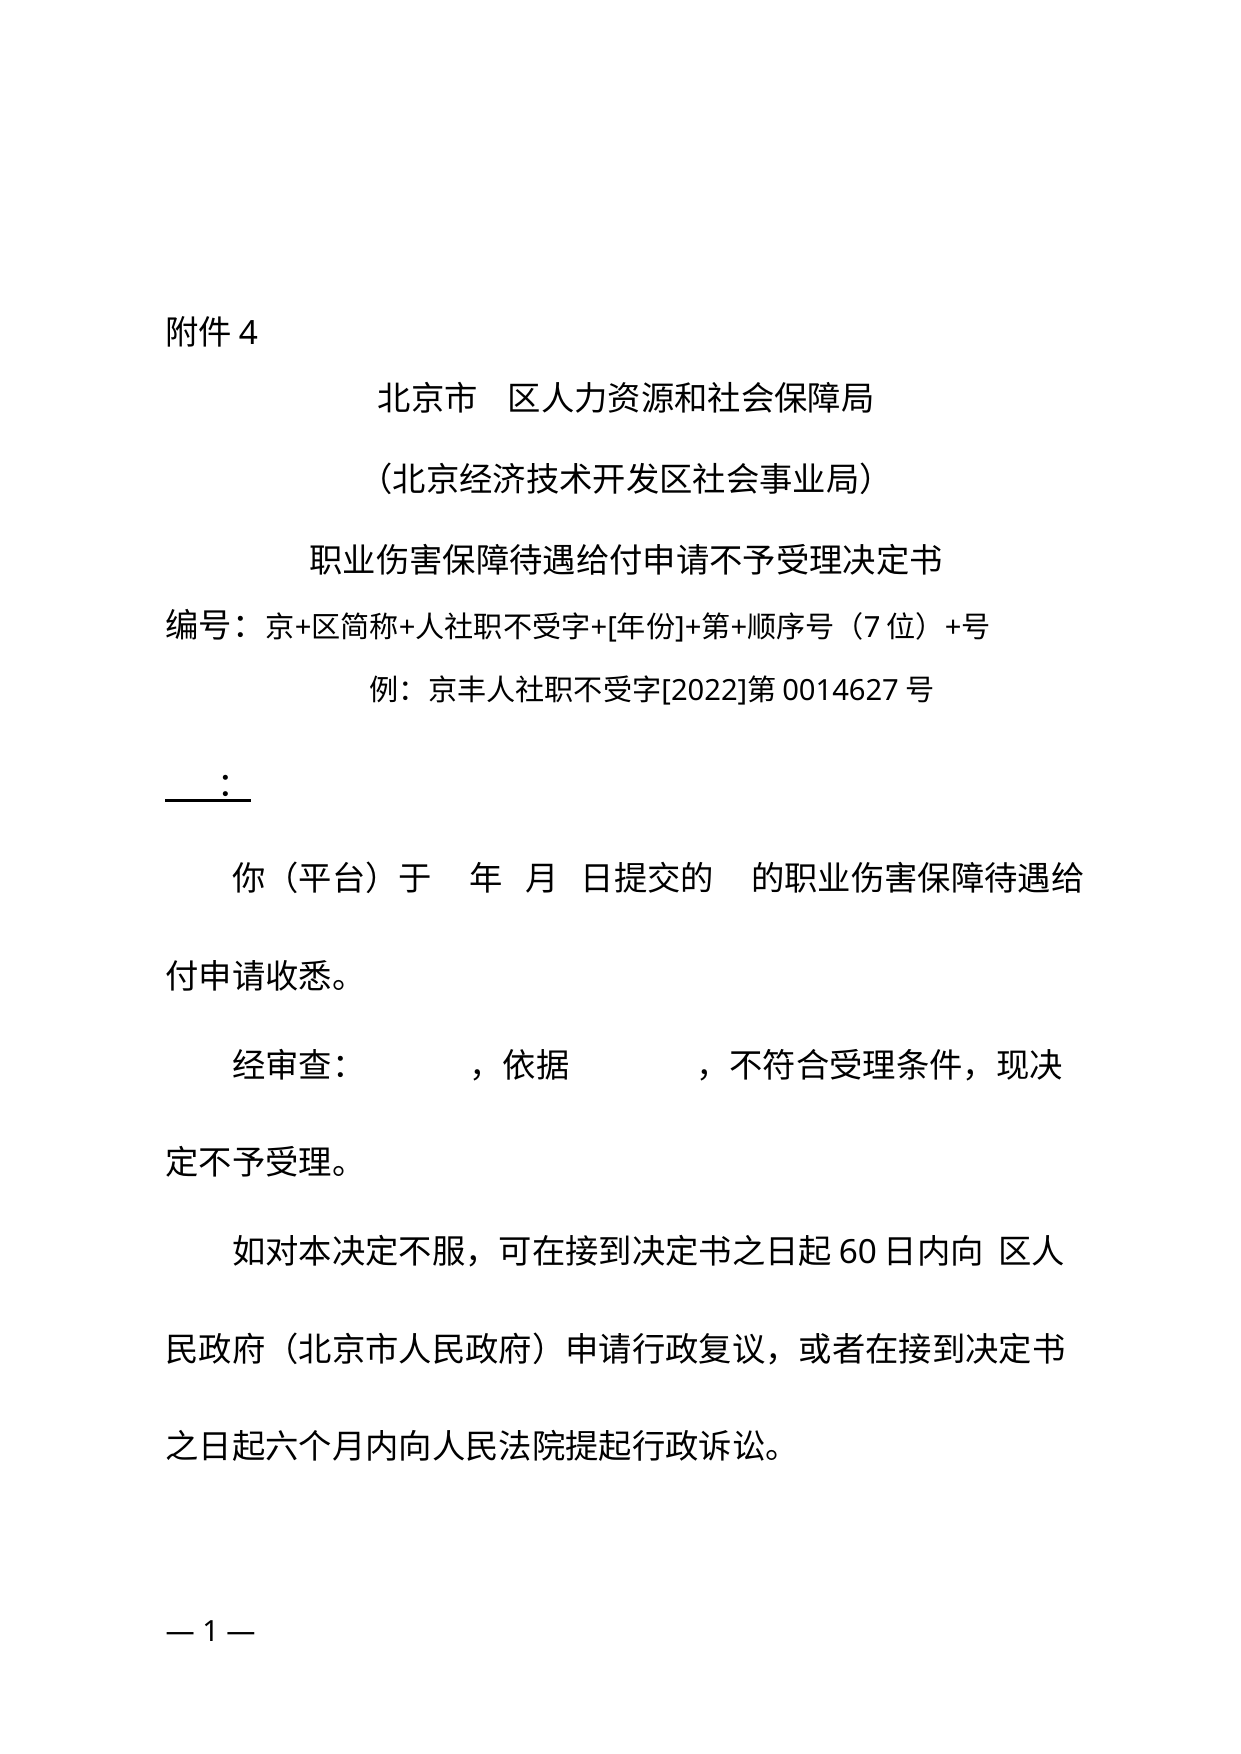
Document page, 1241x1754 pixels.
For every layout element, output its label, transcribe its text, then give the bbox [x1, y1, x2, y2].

text 如对本决定不服，可在接到决定书之日起60日内向 区人民政府（北京市人民政府）申请行政复议，或者在接到决定书之日起六个月内向人民法院提起行政诉讼。 [165, 1217, 1087, 1477]
text 你（平台）于 年 月 日提交的 的职业伤害保障待遇给付申请收悉。 [165, 844, 1087, 1006]
text 附件4 [165, 298, 1087, 363]
text 例：京丰人社职不受字[2022]第0014627号 [165, 655, 1087, 720]
text ： [165, 749, 1087, 814]
text 经审查： ，依据 ，不符合受理条件，现决定不予受理。 [165, 1030, 1087, 1193]
text 北京市 区人力资源和社会保障局 [165, 363, 1087, 428]
text 职业伤害保障待遇给付申请不予受理决定书 [165, 525, 1087, 590]
subtitle （北京经济技术开发区社会事业局） [165, 444, 1087, 509]
text 编号：京+区简称+人社职不受字+[年份]+第+顺序号（7位）+号 [165, 590, 1087, 655]
